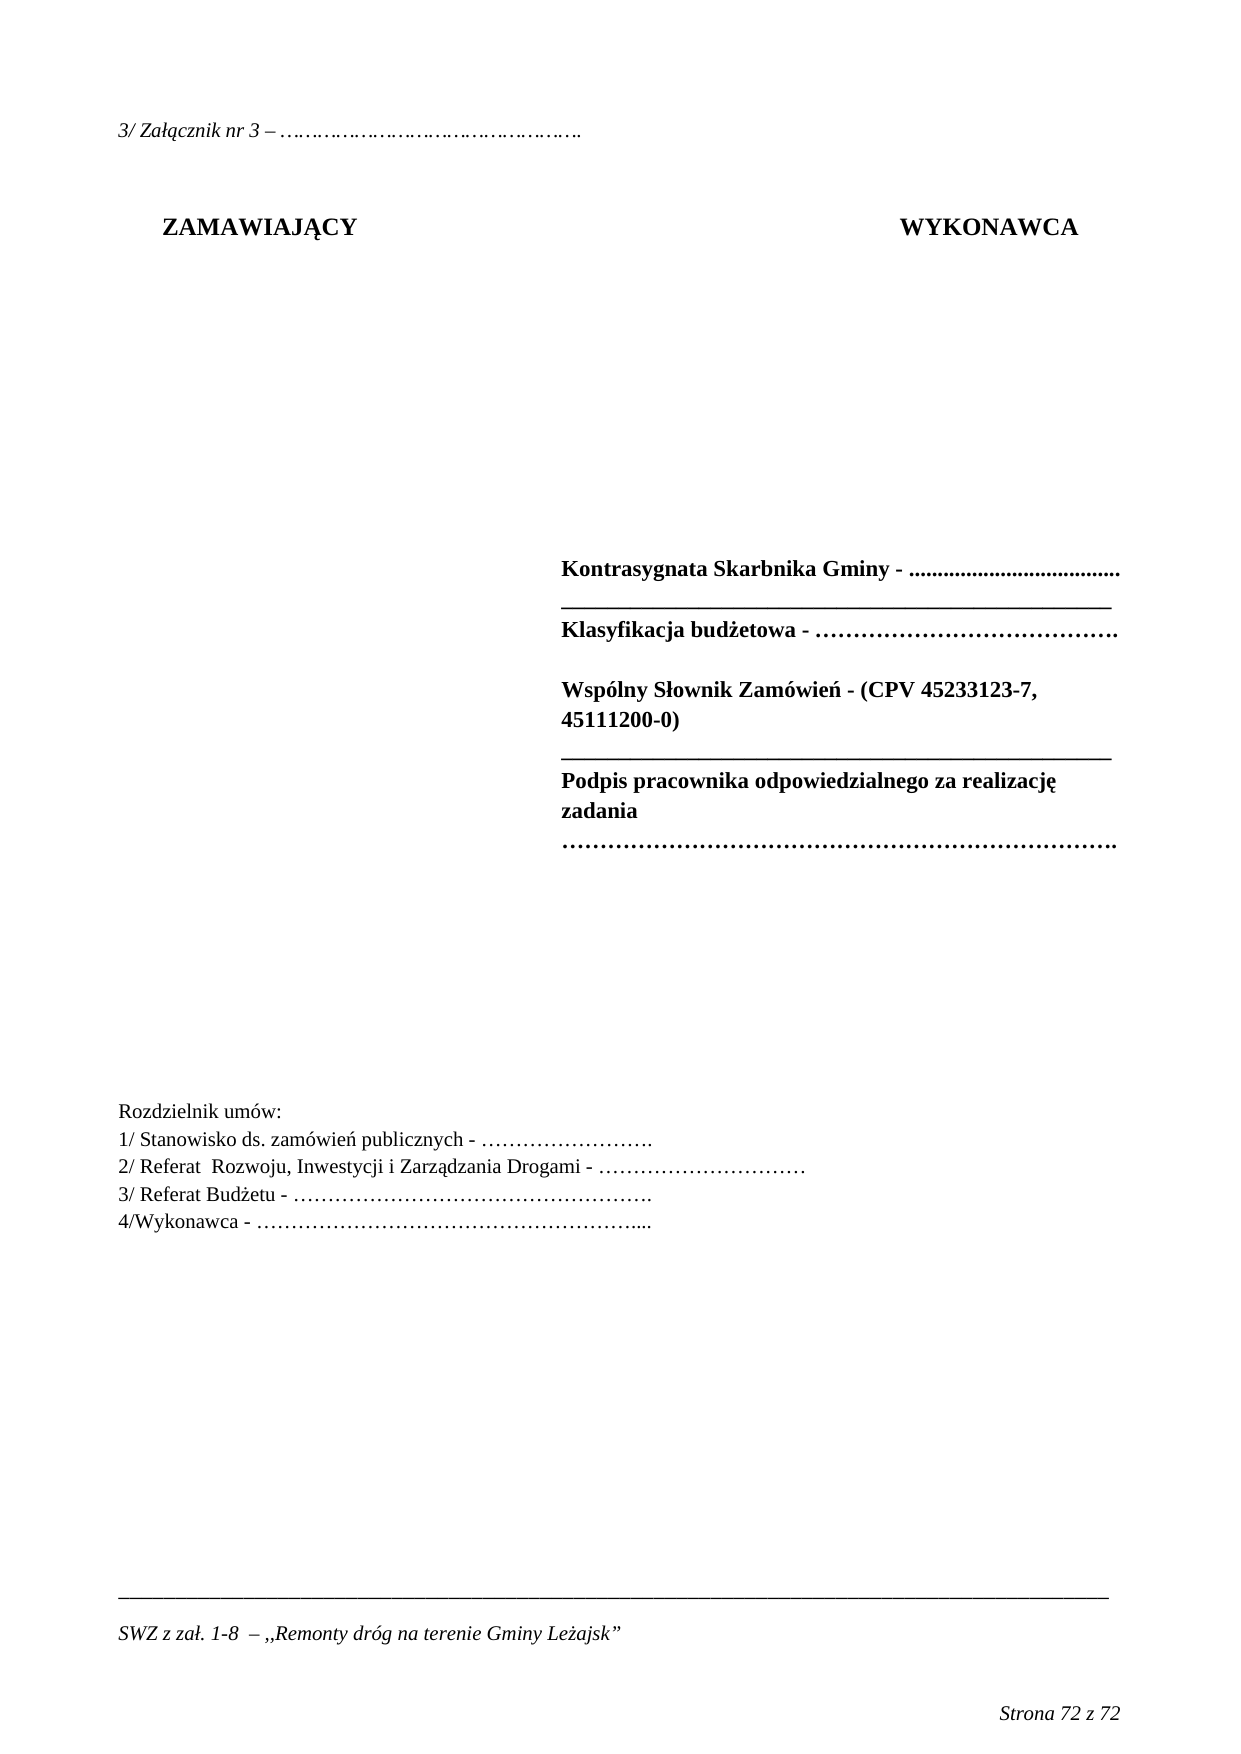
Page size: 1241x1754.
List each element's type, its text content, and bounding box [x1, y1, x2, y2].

text 4/Wykonawca - ……………………………………………….... [118, 1209, 1122, 1233]
text Podpis pracownika odpowiedzialnego za realizację zadania [561, 767, 1122, 823]
text ________________________________________________ [561, 737, 1122, 763]
text ………………………………………………………………. [561, 827, 1122, 853]
text 3/ Załącznik nr 3 – …………………………………………. [118, 118, 1122, 142]
text Rozdzielnik umów: [118, 1099, 1122, 1123]
text Klasyfikacja budżetowa - …………………………………. [561, 616, 1122, 642]
text Kontrasygnata Skarbnika Gminy - ..................................... [561, 555, 1122, 582]
text Wspólny Słownik Zamówień - (CPV 45233123-7, 45111200-0) [561, 676, 1122, 733]
text 1/ Stanowisko ds. zamówień publicznych - ……………………. [118, 1127, 1122, 1151]
text ZAMAWIAJĄCY WYKONAWCA [118, 212, 1122, 241]
text ________________________________________________ [561, 586, 1122, 612]
text 2/ Referat Rozwoju, Inwestycji i Zarządzania Drogami - ………………………… [118, 1154, 1122, 1178]
text 3/ Referat Budżetu - ……………………………………………. [118, 1182, 1122, 1206]
